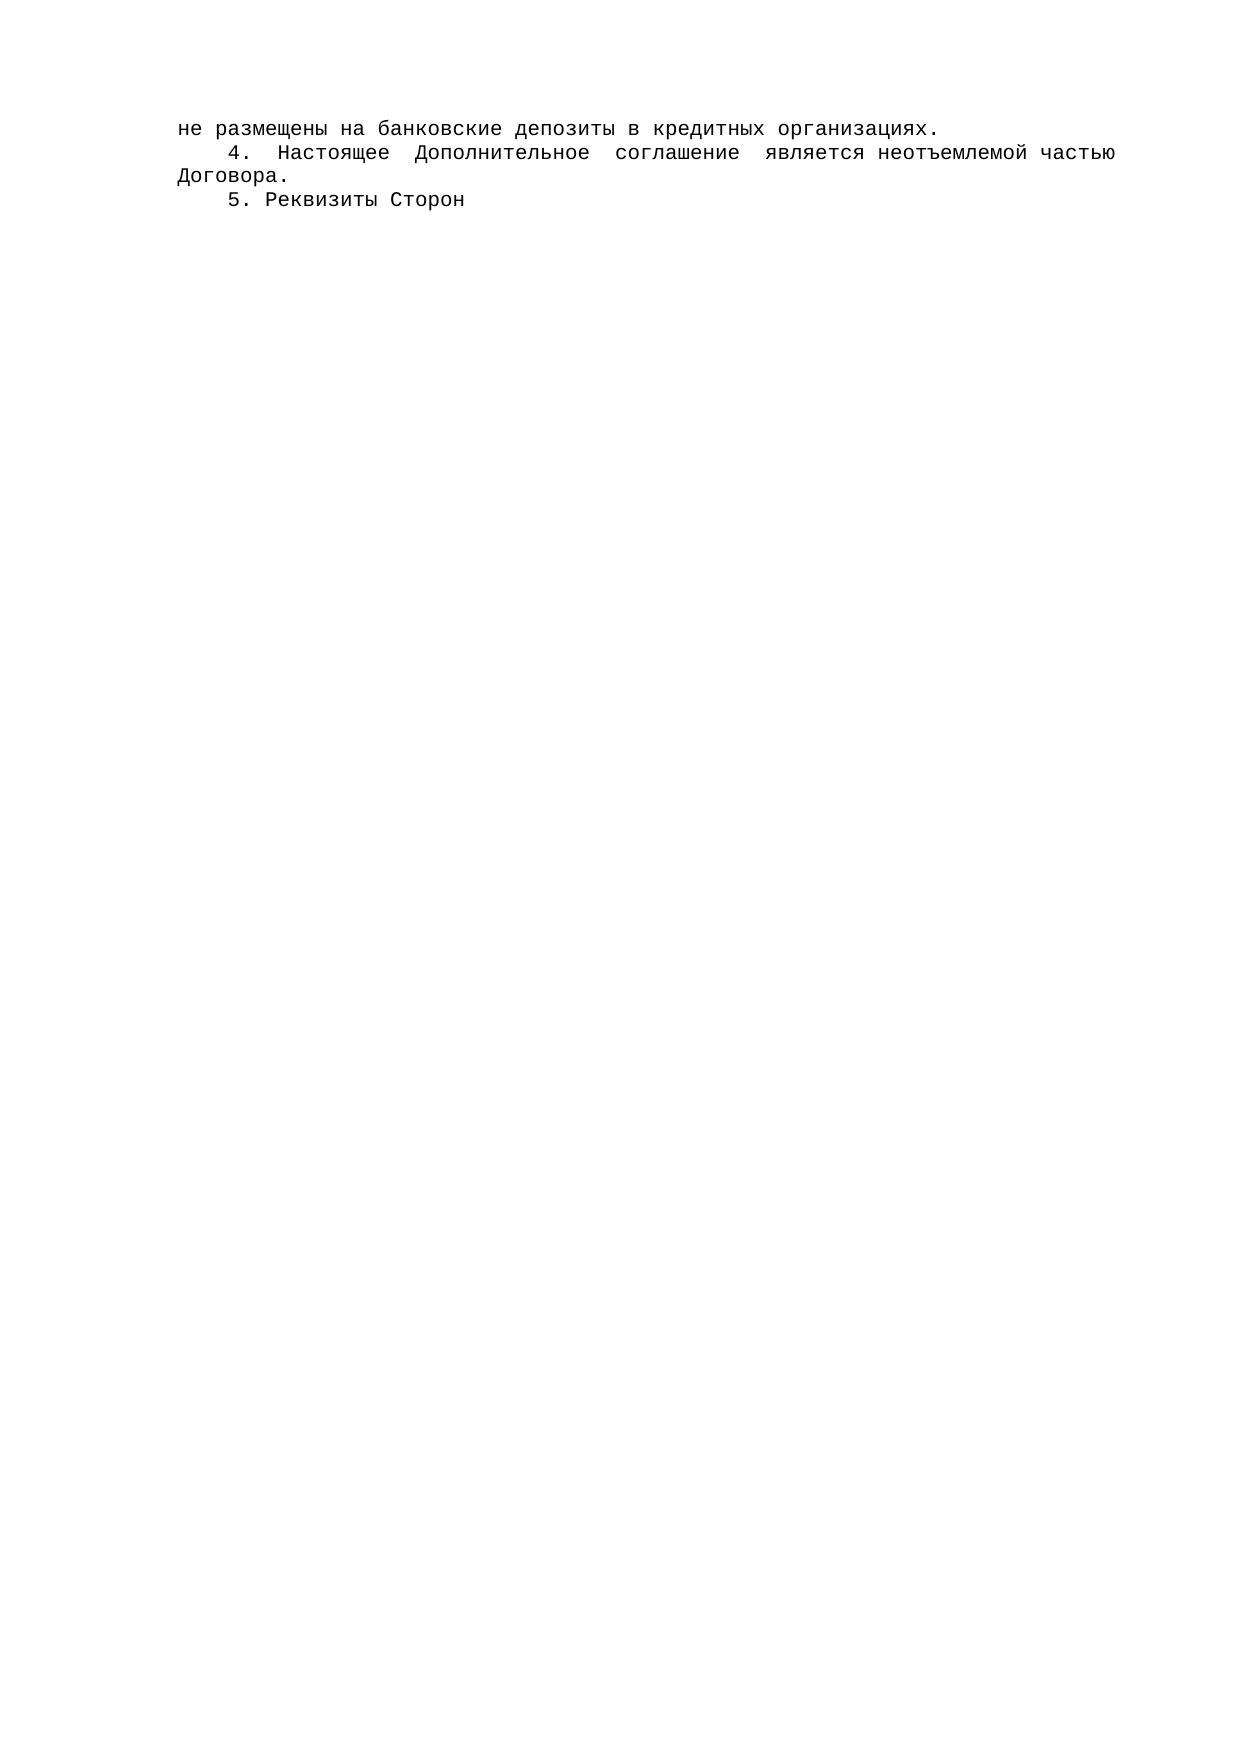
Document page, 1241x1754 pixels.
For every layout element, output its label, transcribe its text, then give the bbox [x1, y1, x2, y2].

text не размещены на банковские депозиты в кредитных организациях. [177, 118, 1152, 142]
text 4. Настоящее Дополнительное соглашение является неотъемлемой частью [177, 142, 1152, 165]
text 5. Реквизиты Сторон [177, 189, 1152, 213]
text Договора. [177, 165, 1152, 189]
